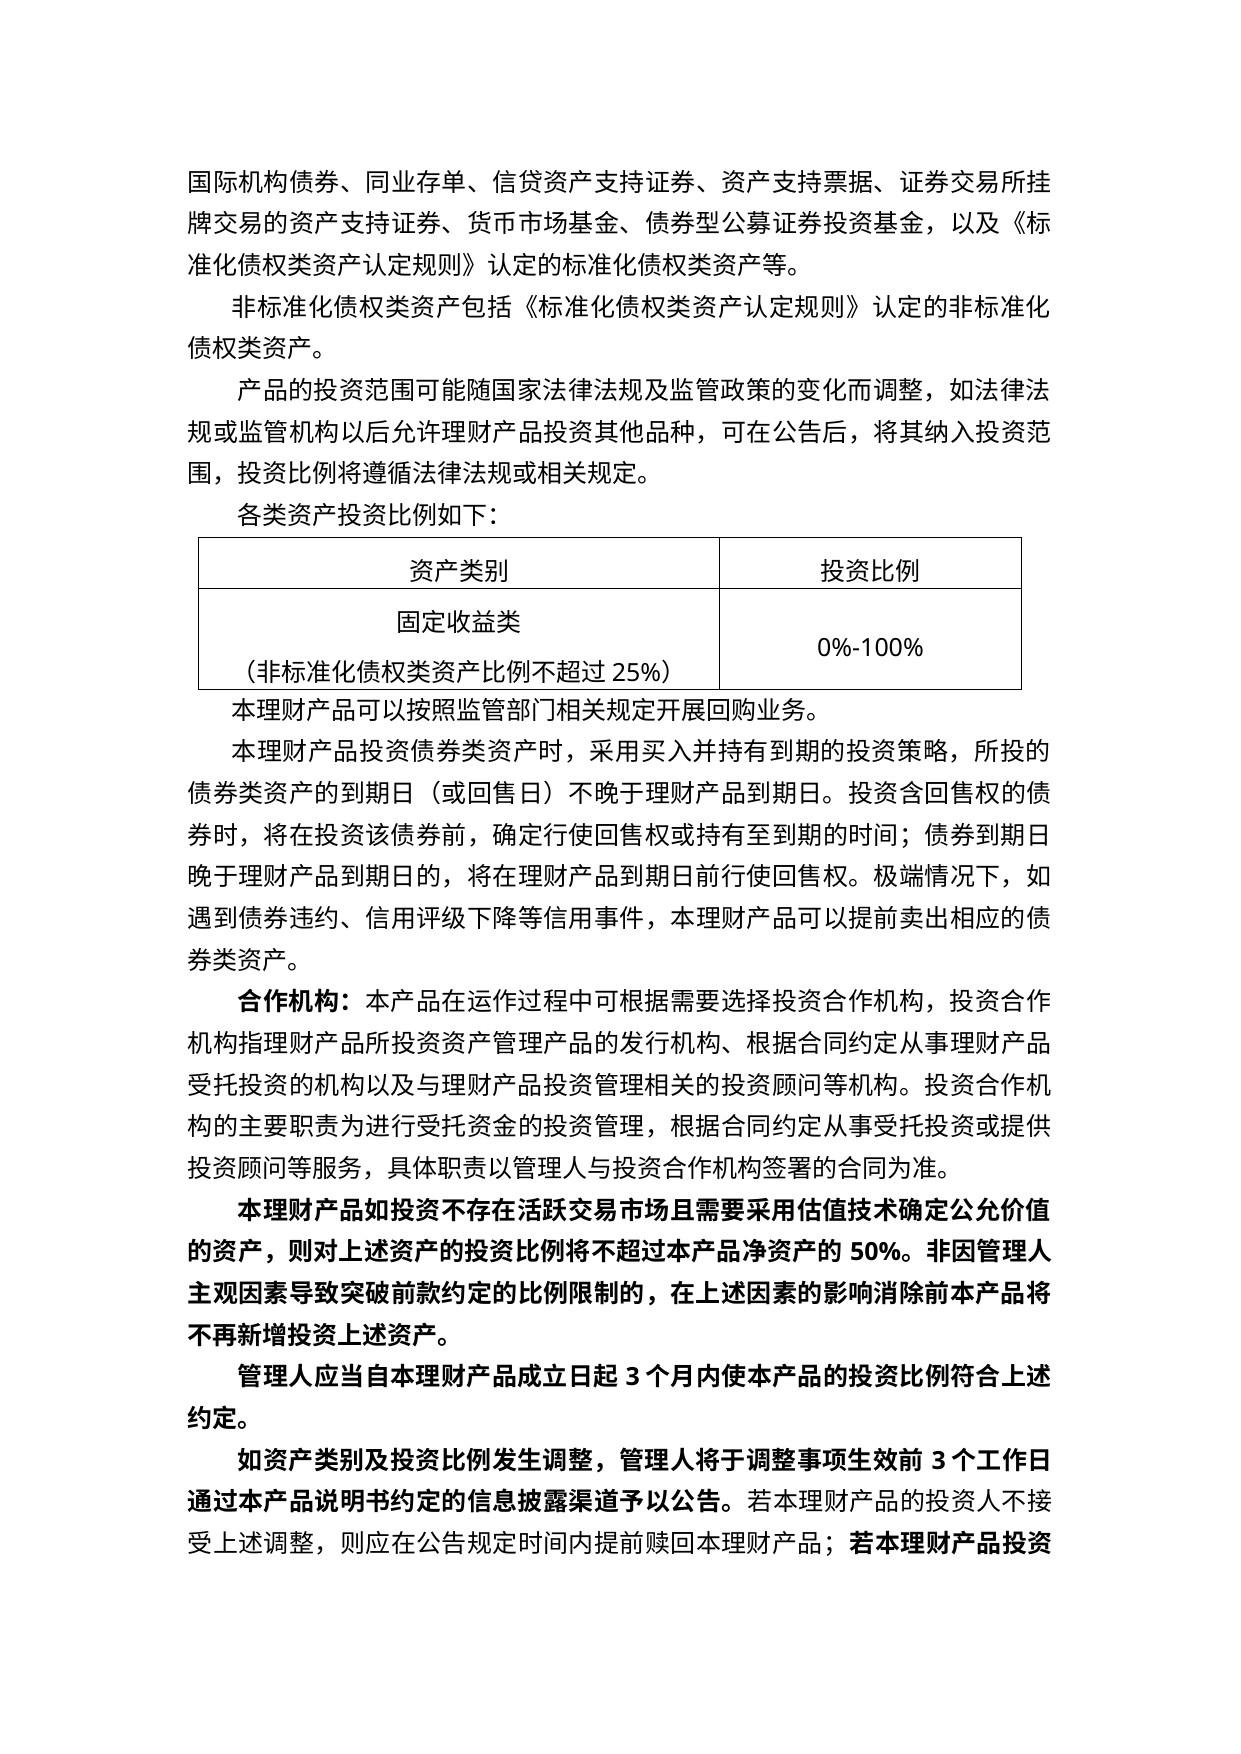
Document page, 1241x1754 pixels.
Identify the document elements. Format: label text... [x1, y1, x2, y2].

text 合作机构：本产品在运作过程中可根据需要选择投资合作机构，投资合作机构指理财产品所投资资产管理产品的发行机构、根据合同约定从事理财产品受托投资的机构以及与理财产品投资管理相关的投资顾问等机构。投资合作机构的主要职责为进行受托资金的投资管理，根据合同约定从事受托投资或提供投资顾问等服务，具体职责以管理人与投资合作机构签署的合同为准。 [187, 982, 1053, 1185]
text 产品的投资范围可能随国家法律法规及监管政策的变化而调整，如法律法规或监管机构以后允许理财产品投资其他品种，可在公告后，将其纳入投资范围，投资比例将遵循法律法规或相关规定。 [187, 370, 1053, 490]
table_header 投资比例 [720, 538, 1021, 588]
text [187, 162, 1053, 282]
text 非标准化债权类资产包括《标准化债权类资产认定规则》认定的非标准化债权类资产。 [187, 287, 1053, 365]
text 本理财产品如投资不存在活跃交易市场且需要采用估值技术确定公允价值的资产，则对上述资产的投资比例将不超过本产品净资产的50%。非因管理人主观因素导致突破前款约定的比例限制的，在上述因素的影响消除前本产品将不再新增投资上述资产。 [187, 1190, 1053, 1351]
text 管理人应当自本理财产品成立日起3个月内使本产品的投资比例符合上述约定。 [187, 1357, 1053, 1435]
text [187, 1440, 1053, 1560]
text 各类资产投资比例如下： [187, 495, 1053, 532]
table_cell 0%-100% [720, 589, 1021, 689]
table_header 资产类别 [199, 538, 719, 588]
text 本理财产品投资债券类资产时，采用买入并持有到期的投资策略，所投的债券类资产的到期日（或回售日）不晚于理财产品到期日。投资含回售权的债券时，将在投资该债券前，确定行使回售权或持有至到期的时间；债券到期日晚于理财产品到期日的，将在理财产品到期日前行使回售权。极端情况下，如遇到债券违约、信用评级下降等信用事件，本理财产品可以提前卖出相应的债券类资产。 [187, 732, 1053, 976]
table_cell 固定收益类 （非标准化债权类资产比例不超过25%） [199, 589, 719, 689]
text 本理财产品可以按照监管部门相关规定开展回购业务。 [187, 690, 1053, 726]
